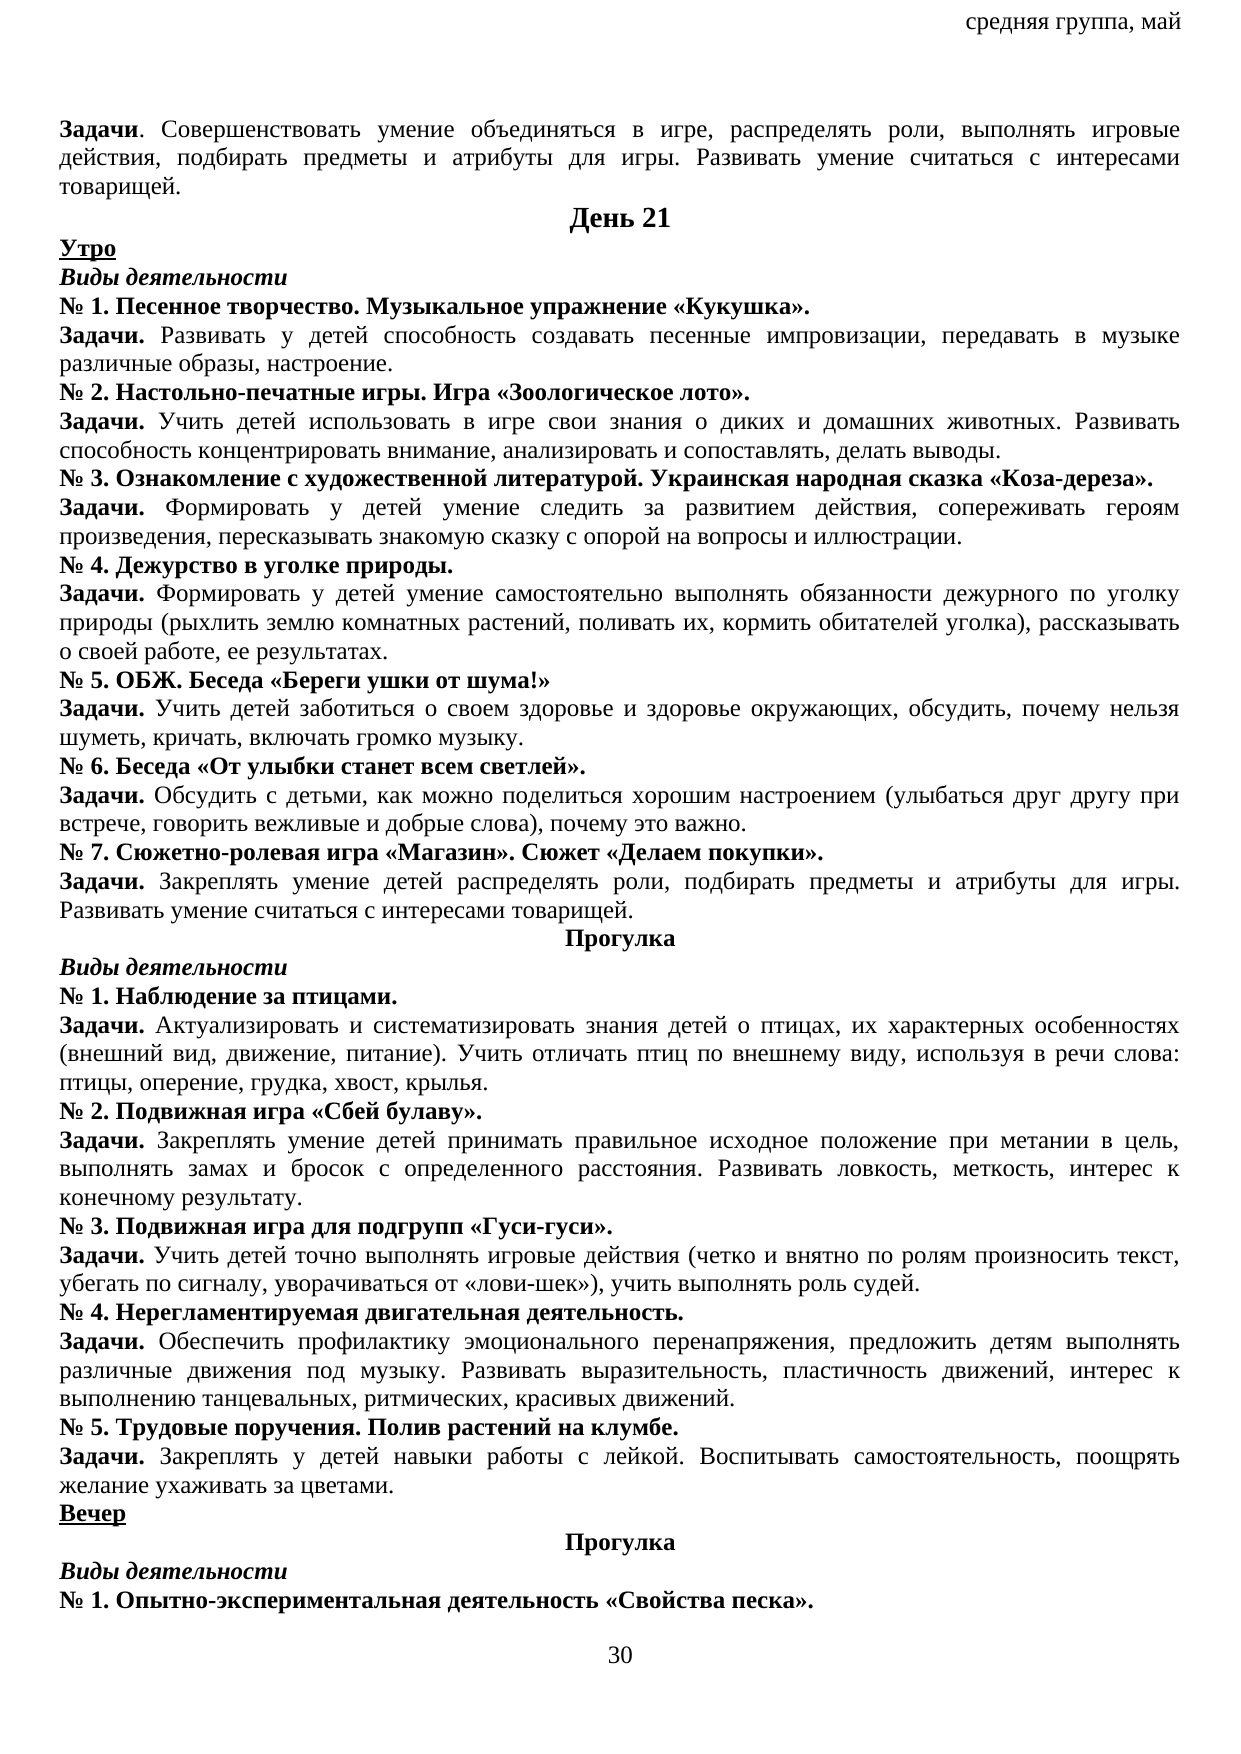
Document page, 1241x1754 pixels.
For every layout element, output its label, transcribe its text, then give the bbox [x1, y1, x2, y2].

text № 2. Настольно-печатные игры. Игра «Зоологическое лото». [59, 377, 1181, 406]
text Виды деятельности [59, 262, 1181, 291]
text Задачи. Развивать у детей способность создавать песенные импровизации, передавать в музыке различные образы, настроение. [59, 320, 1181, 377]
text № 1. Опытно-экспериментальная деятельность «Свойства песка». [59, 1585, 1181, 1613]
text Задачи. Учить детей использовать в игре свои знания о диких и домашних животных. Развивать способность концентрировать внимание, анализировать и сопоставлять, делать выводы. [59, 406, 1181, 463]
text Задачи. Учить детей точно выполнять игровые действия (четко и внятно по ролям произносить текст, убегать по сигналу, уворачиваться от «лови-шек»), учить выполнять роль судей. [59, 1240, 1181, 1297]
text Задачи. Закреплять умение детей распределять роли, подбирать предметы и атрибуты для игры. Развивать умение считаться с интересами товарищей. [59, 866, 1181, 923]
text Задачи. Закреплять у детей навыки работы с лейкой. Воспитывать самостоятельность, поощрять желание ухаживать за цветами. [59, 1441, 1181, 1498]
text Виды деятельности [59, 1556, 1181, 1585]
text № 6. Беседа «От улыбки станет всем светлей». [59, 751, 1181, 780]
text Задачи. Формировать у детей умение самостоятельно выполнять обязанности дежурного по уголку природы (рыхлить землю комнатных растений, поливать их, кормить обитателей уголка), рассказывать о своей работе, ее результатах. [59, 578, 1181, 665]
text Задачи. Учить детей заботиться о своем здоровье и здоровье окружающих, обсудить, почему нельзя шуметь, кричать, включать громко музыку. [59, 693, 1181, 751]
text № 5. Трудовые поручения. Полив растений на клумбе. [59, 1412, 1181, 1441]
text Виды деятельности [59, 952, 1181, 981]
text Задачи. Обсудить с детьми, как можно поделиться хорошим настроением (улыбаться друг другу при встрече, говорить вежливые и добрые слова), почему это важно. [59, 780, 1181, 837]
text Задачи. Закреплять умение детей принимать правильное исходное положение при метании в цель, выполнять замах и бросок с определенного расстояния. Развивать ловкость, меткость, интерес к конечному результату. [59, 1125, 1181, 1211]
text № 4. Дежурство в уголке природы. [59, 550, 1181, 578]
text № 1. Наблюдение за птицами. [59, 981, 1181, 1010]
text Задачи. Совершенствовать умение объединяться в игре, распределять роли, выполнять игровые действия, подбирать предметы и атрибуты для игры. Развивать умение считаться с интересами товарищей. [59, 114, 1181, 200]
text № 4. Нерегламентируемая двигательная деятельность. [59, 1297, 1181, 1326]
text № 3. Подвижная игра для подгрупп «Гуси-гуси». [59, 1211, 1181, 1240]
text № 7. Сюжетно-ролевая игра «Магазин». Сюжет «Делаем покупки». [59, 837, 1181, 866]
text № 5. ОБЖ. Беседа «Береги ушки от шума!» [59, 665, 1181, 693]
text Задачи. Формировать у детей умение следить за развитием действия, сопереживать героям произведения, пересказывать знакомую сказку с опорой на вопросы и иллюстрации. [59, 492, 1181, 550]
text Прогулка [59, 1527, 1181, 1556]
text Утро [59, 233, 1181, 262]
text Прогулка [59, 923, 1181, 952]
text Задачи. Актуализировать и систематизировать знания детей о птицах, их характерных особенностях (внешний вид, движение, питание). Учить отличать птиц по внешнему виду, используя в речи слова: птицы, оперение, грудка, хвост, крылья. [59, 1010, 1181, 1096]
text Вечер [59, 1498, 1181, 1527]
text № 3. Ознакомление с художественной литературой. Украинская народная сказка «Коза-дереза». [59, 463, 1181, 492]
text Задачи. Обеспечить профилактику эмоционального перенапряжения, предложить детям выполнять различные движения под музыку. Развивать выразительность, пластичность движений, интерес к выполнению танцевальных, ритмических, красивых движений. [59, 1326, 1181, 1412]
text № 2. Подвижная игра «Сбей булаву». [59, 1096, 1181, 1125]
text День 21 [59, 200, 1181, 233]
text № 1. Песенное творчество. Музыкальное упражнение «Кукушка». [59, 291, 1181, 320]
